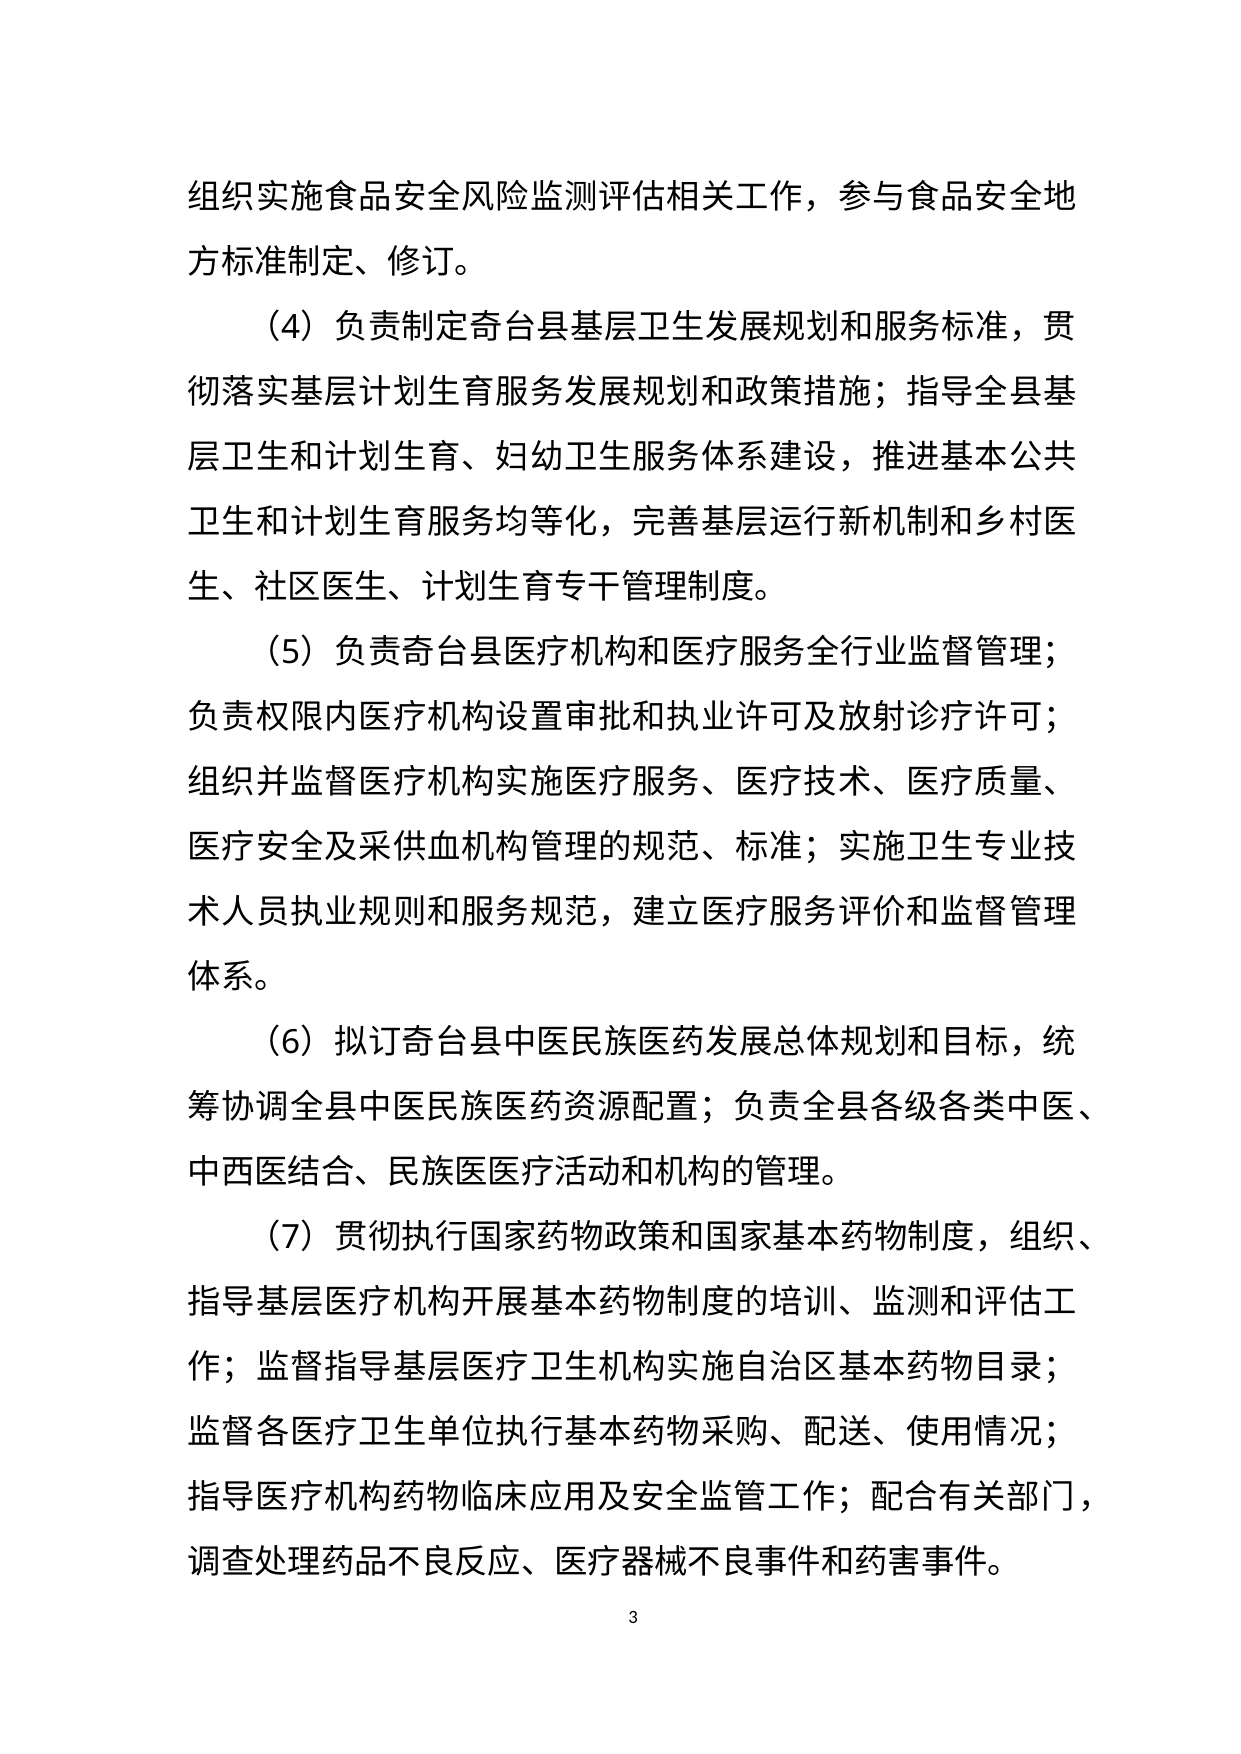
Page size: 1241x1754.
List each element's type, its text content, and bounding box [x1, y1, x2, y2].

text （5）负责奇台县医疗机构和医疗服务全行业监督管理；负责权限内医疗机构设置审批和执业许可及放射诊疗许可；组织并监督医疗机构实施医疗服务、医疗技术、医疗质量、医疗安全及采供血机构管理的规范、标准；实施卫生专业技术人员执业规则和服务规范，建立医疗服务评价和监督管理体系。 [187, 617, 1078, 1007]
text （4）负责制定奇台县基层卫生发展规划和服务标准，贯彻落实基层计划生育服务发展规划和政策措施；指导全县基层卫生和计划生育、妇幼卫生服务体系建设，推进基本公共卫生和计划生育服务均等化，完善基层运行新机制和乡村医生、社区医生、计划生育专干管理制度。 [187, 292, 1078, 617]
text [187, 162, 1078, 292]
text （7）贯彻执行国家药物政策和国家基本药物制度，组织、指导基层医疗机构开展基本药物制度的培训、监测和评估工作；监督指导基层医疗卫生机构实施自治区基本药物目录；监督各医疗卫生单位执行基本药物采购、配送、使用情况；指导医疗机构药物临床应用及安全监管工作；配合有关部门，调查处理药品不良反应、医疗器械不良事件和药害事件。 [187, 1202, 1078, 1592]
text （6）拟订奇台县中医民族医药发展总体规划和目标，统筹协调全县中医民族医药资源配置；负责全县各级各类中医、中西医结合、民族医医疗活动和机构的管理。 [187, 1007, 1078, 1202]
